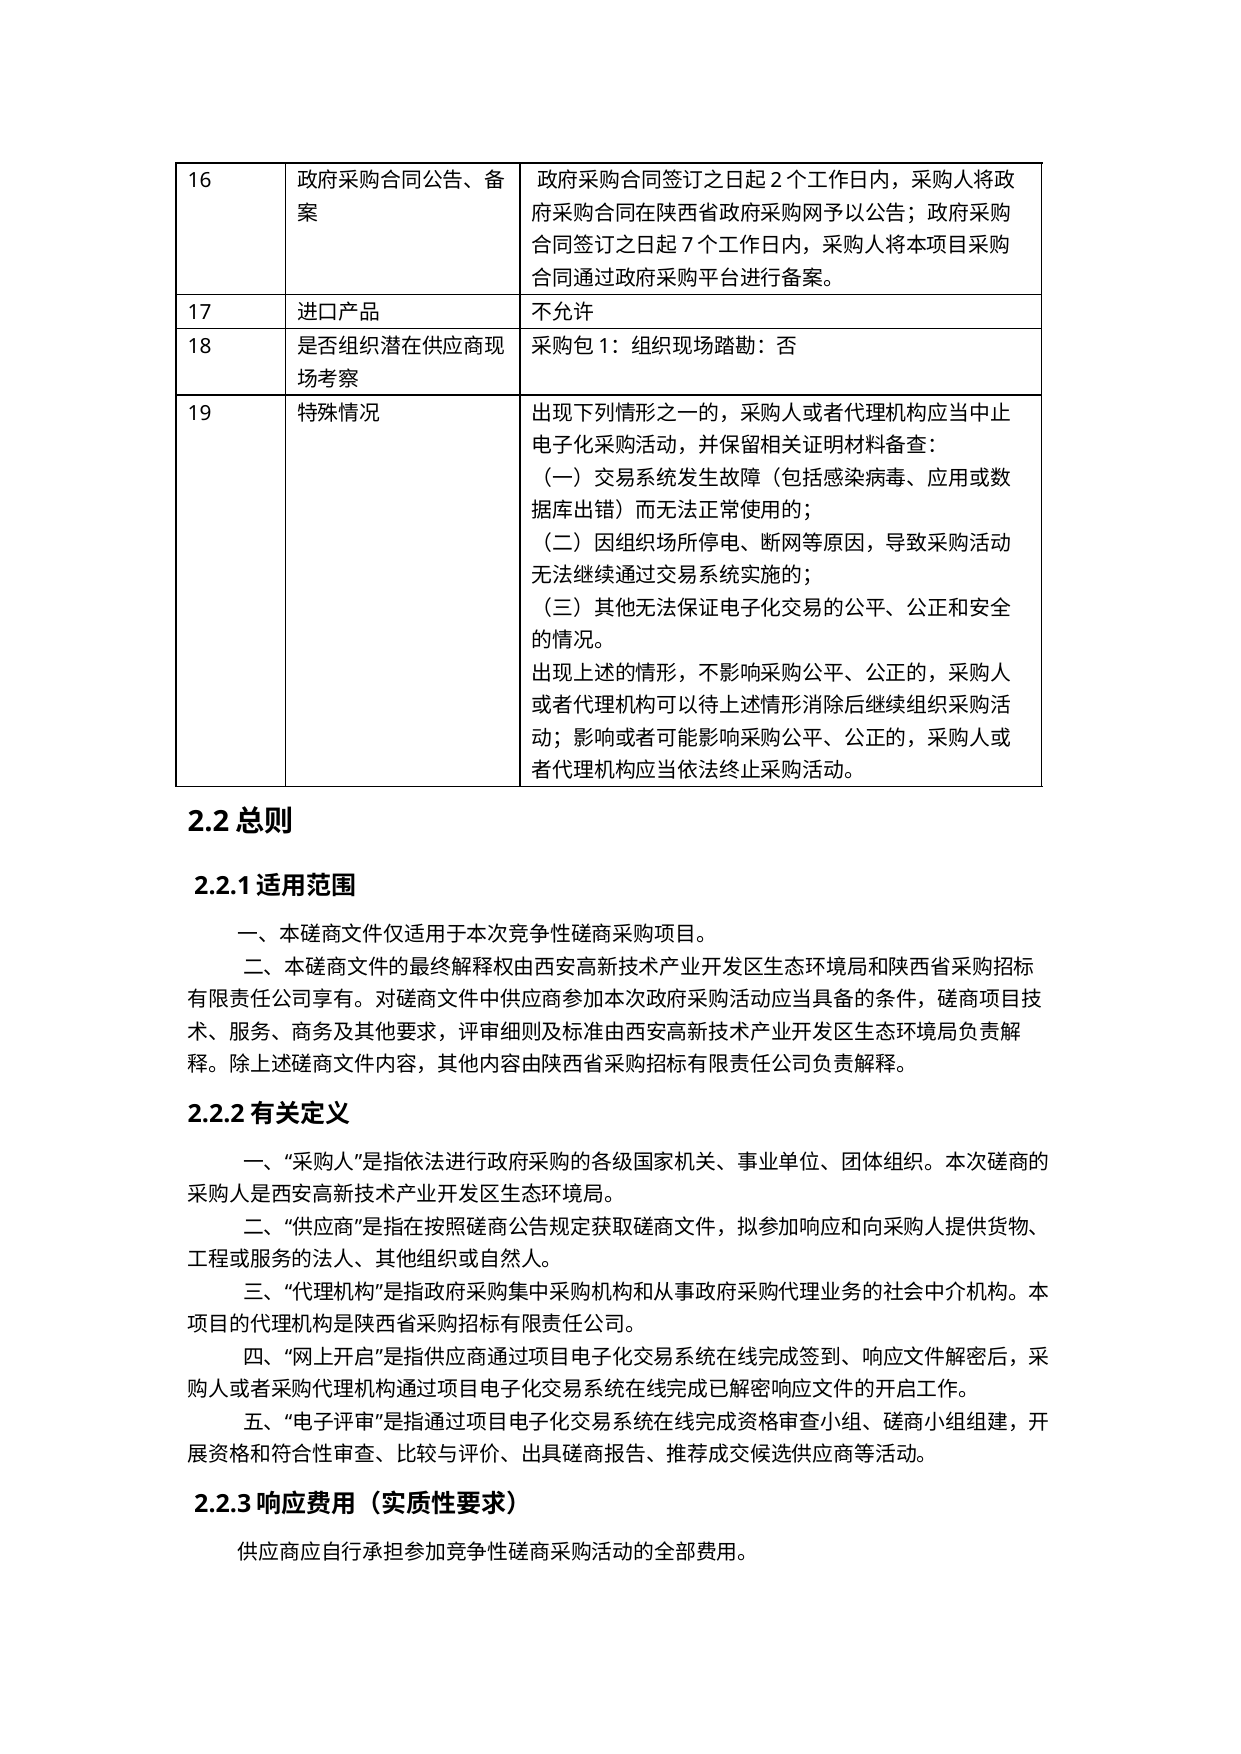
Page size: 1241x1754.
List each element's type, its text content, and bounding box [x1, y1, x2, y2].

text 一、本磋商文件仅适用于本次竞争性磋商采购项目。 [187, 917, 1053, 950]
table_cell 采购包1：组织现场踏勘：否 [521, 329, 1041, 394]
table_cell 出现下列情形之一的，采购人或者代理机构应当中止电子化采购活动，并保留相关证明材料备查： （一）交易系统发生故障（包括感染病毒、应用或数据库出错）而无法正常使用的； （二）因组织场所停电、断网等原因，导致采购活动无法继续通过交易系统实施的； （三）其他无法保证电子化交易的公平、公正和安全的情况。 出现上述的情形，不影响采购公平、公正的，采购人或者代理机构可以待上述情形消除后继续组织采购活动；影响或者可能影响采购公平、公正的，采购人或者代理机构应当依法终止采购活动。 [521, 396, 1041, 786]
text 二、本磋商文件的最终解释权由西安高新技术产业开发区生态环境局和陕西省采购招标有限责任公司享有。对磋商文件中供应商参加本次政府采购活动应当具备的条件，磋商项目技术、服务、商务及其他要求，评审细则及标准由西安高新技术产业开发区生态环境局负责解释。除上述磋商文件内容，其他内容由陕西省采购招标有限责任公司负责解释。 [187, 950, 1053, 1080]
table_cell 是否组织潜在供应商现场考察 [286, 329, 519, 394]
text 2.2.3响应费用（实质性要求） [187, 1470, 1053, 1535]
text 一、“采购人”是指依法进行政府采购的各级国家机关、事业单位、团体组织。本次磋商的采购人是西安高新技术产业开发区生态环境局。 [187, 1145, 1053, 1210]
text 三、“代理机构”是指政府采购集中采购机构和从事政府采购代理业务的社会中介机构。本项目的代理机构是陕西省采购招标有限责任公司。 [187, 1275, 1053, 1340]
table_cell 19 [177, 396, 285, 786]
text 2.2.1适用范围 [187, 852, 1053, 917]
text 供应商应自行承担参加竞争性磋商采购活动的全部费用。 [187, 1535, 1053, 1567]
table_cell 不允许 [521, 295, 1041, 328]
text 五、“电子评审”是指通过项目电子化交易系统在线完成资格审查小组、磋商小组组建，开展资格和符合性审查、比较与评价、出具磋商报告、推荐成交候选供应商等活动。 [187, 1405, 1053, 1470]
table_cell 18 [177, 329, 285, 394]
table_cell 政府采购合同公告、备案 [286, 164, 519, 293]
table_cell 特殊情况 [286, 396, 519, 786]
text 四、“网上开启”是指供应商通过项目电子化交易系统在线完成签到、响应文件解密后，采购人或者采购代理机构通过项目电子化交易系统在线完成已解密响应文件的开启工作。 [187, 1340, 1053, 1405]
text 二、“供应商”是指在按照磋商公告规定获取磋商文件，拟参加响应和向采购人提供货物、工程或服务的法人、其他组织或自然人。 [187, 1210, 1053, 1275]
table_cell 进口产品 [286, 295, 519, 328]
table_cell 17 [177, 295, 285, 328]
table_cell 16 [177, 164, 285, 293]
table_cell 政府采购合同签订之日起2个工作日内，采购人将政府采购合同在陕西省政府采购网予以公告；政府采购合同签订之日起7个工作日内，采购人将本项目采购合同通过政府采购平台进行备案。 [521, 164, 1041, 293]
text 2.2总则 [187, 787, 1053, 852]
text 2.2.2有关定义 [187, 1080, 1053, 1145]
